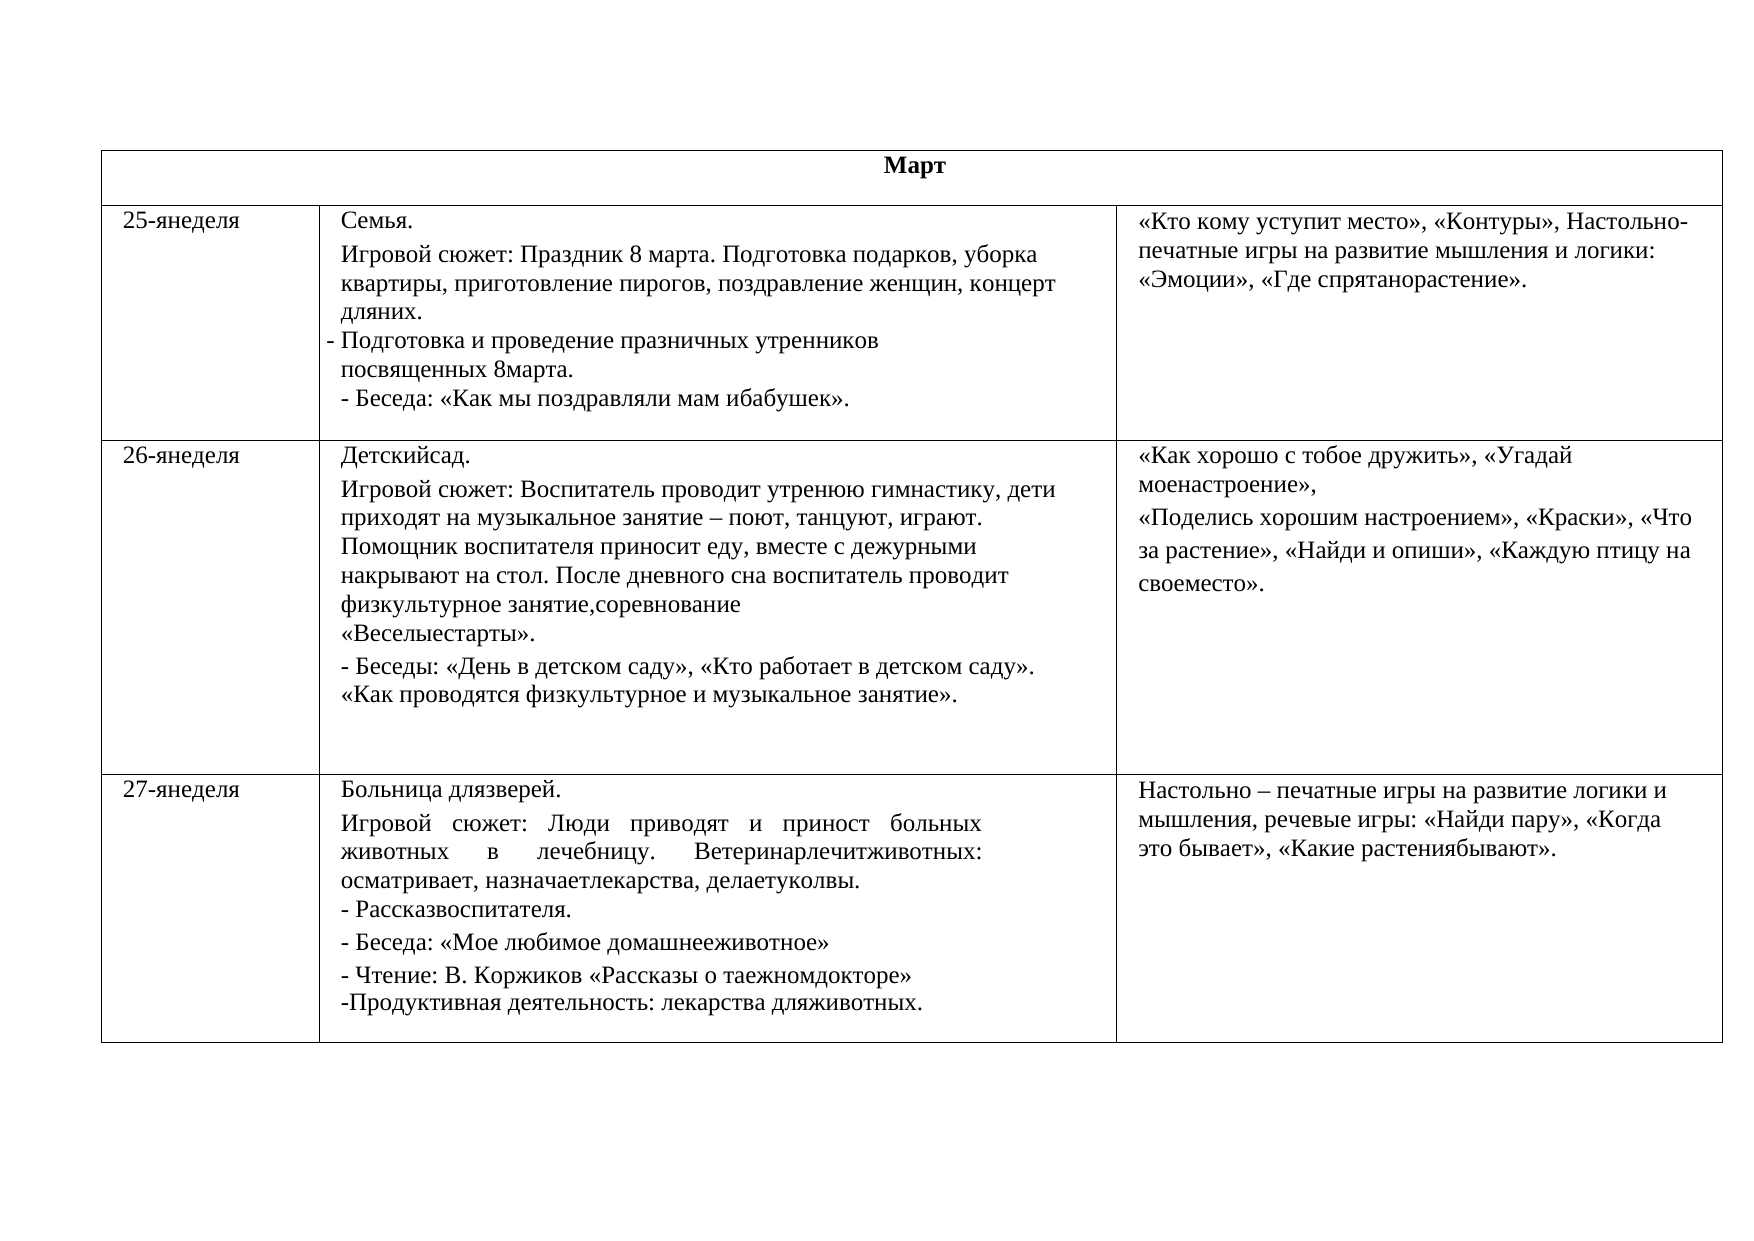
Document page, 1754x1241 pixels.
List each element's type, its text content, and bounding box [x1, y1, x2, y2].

table_cell 27-янеделя [102, 775, 319, 1042]
table_cell «Кто кому уступит место», «Контуры», Настольно- печатные игры на развитие мышления и логики: «Эмоции», «Где спрятанорастение». [1117, 206, 1722, 440]
table_cell Март [102, 151, 1722, 205]
table_cell Настольно – печатные игры на развитие логики и мышления, речевые игры: «Найди пару», «Когда это бывает», «Какие растениябывают». [1117, 775, 1722, 1042]
table_cell 25-янеделя [102, 206, 319, 440]
table_cell Детскийсад. Игровой сюжет: Воспитатель проводит утренюю гимнастику, дети приходят на музыкальное занятие – поют, танцуют, играют. Помощник воспитателя приносит еду, вместе с дежурными накрывают на стол. После дневного сна воспитатель проводит физкультурное занятие,соревнование «Веселыестарты». - Беседы: «День в детском саду», «Кто работает в детском саду». «Как проводятся физкультурное и музыкальное занятие». [320, 441, 1116, 774]
table_cell «Как хорошо с тобое дружить», «Угадай моенастроение», «Поделись хорошим настроением», «Краски», «Что за растение», «Найди и опиши», «Каждую птицу на своеместо». [1117, 441, 1722, 774]
table_cell Семья. Игровой сюжет: Праздник 8 марта. Подготовка подарков, уборка квартиры, приготовление пирогов, поздравление женщин, концерт дляних. Подготовка и проведение празничных утренников посвященных 8марта. Беседа: «Как мы поздравляли мам ибабушек». [320, 206, 1116, 440]
table_cell 26-янеделя [102, 441, 319, 774]
table_cell Больница длязверей. Игровой сюжет: Люди приводят и приност больных животных в лечебницу. Ветеринарлечитживотных: осматривает, назначаетлекарства, делаетуколвы. Рассказвоспитателя. Беседа: «Мое любимое домашнееживотное» Чтение: В. Коржиков «Рассказы о таежномдокторе» -Продуктивная деятельность: лекарства дляживотных. [320, 775, 1116, 1042]
